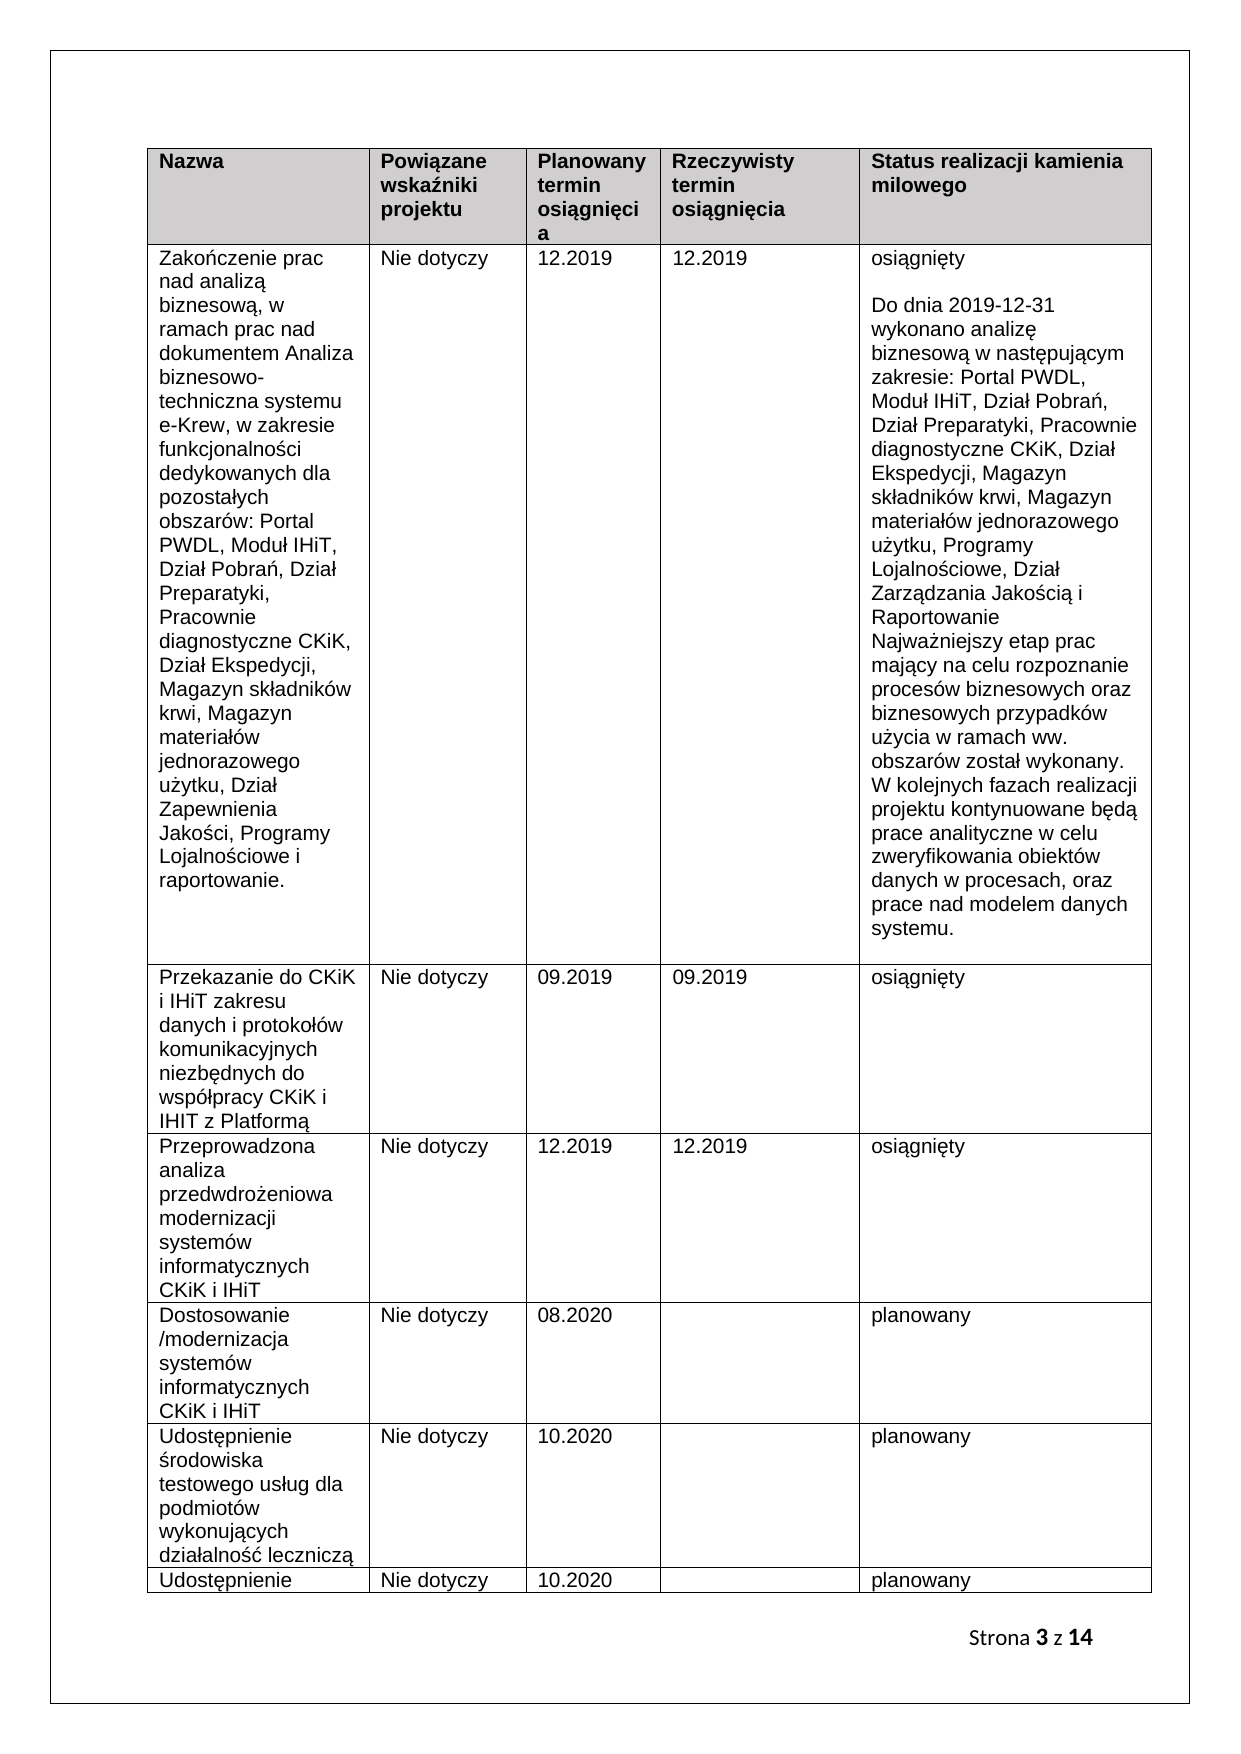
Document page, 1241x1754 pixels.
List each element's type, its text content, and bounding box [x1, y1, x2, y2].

table_cell 09.2019 [527, 965, 660, 1133]
table_header Nazwa [148, 149, 369, 244]
table_cell osiągnięty [860, 1134, 1151, 1302]
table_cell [148, 1568, 369, 1592]
table_cell planowany [860, 1303, 1151, 1422]
table_header Status realizacji kamienia milowego [860, 149, 1151, 244]
table_cell 08.2020 [527, 1303, 660, 1422]
table_cell Nie dotyczy [370, 245, 526, 964]
table_cell 12.2019 [527, 1134, 660, 1302]
table_cell 10.2020 [527, 1568, 660, 1592]
table_cell Nie dotyczy [370, 1424, 526, 1567]
table_cell [661, 1568, 859, 1592]
table_cell Nie dotyczy [370, 965, 526, 1133]
table_cell osiągnięty [860, 965, 1151, 1133]
table_cell [661, 1424, 859, 1567]
table_cell osiągnięty Do dnia 2019-12-31 wykonano analizę biznesową w następującym zakresie: Portal PWDL, Moduł IHiT, Dział Pobrań, Dział Preparatyki, Pracownie diagnostyczne CKiK, Dział Ekspedycji, Magazyn składników krwi, Magazyn materiałów jednorazowego użytku, Programy Lojalnościowe, Dział Zarządzania Jakością i Raportowanie Najważniejszy etap prac mający na celu rozpoznanie procesów biznesowych oraz biznesowych przypadków użycia w ramach ww. obszarów został wykonany. W kolejnych fazach realizacji projektu kontynuowane będą prace analityczne w celu zweryfikowania obiektów danych w procesach, oraz prace nad modelem danych systemu. [860, 245, 1151, 964]
table_cell Przekazanie do CKiK i IHiT zakresu danych i protokołów komunikacyjnych niezbędnych do współpracy CKiK i IHIT z Platformą [148, 965, 369, 1133]
table_cell Zakończenie prac nad analizą biznesową, w ramach prac nad dokumentem Analiza biznesowo-techniczna systemu e-Krew, w zakresie funkcjonalności dedykowanych dla pozostałych obszarów: Portal PWDL, Moduł IHiT, Dział Pobrań, Dział Preparatyki, Pracownie diagnostyczne CKiK, Dział Ekspedycji, Magazyn składników krwi, Magazyn materiałów jednorazowego użytku, Dział Zapewnienia Jakości, Programy Lojalnościowe i raportowanie. [148, 245, 369, 964]
table_cell planowany [860, 1424, 1151, 1567]
table_cell Nie dotyczy [370, 1134, 526, 1302]
table_cell Nie dotyczy [370, 1303, 526, 1422]
table_cell Dostosowanie /modernizacja systemów informatycznych CKiK i IHiT [148, 1303, 369, 1422]
table_cell [661, 1303, 859, 1422]
table_cell Udostępnienie środowiska testowego usług dla podmiotów wykonujących działalność leczniczą [148, 1424, 369, 1567]
table_cell 12.2019 [527, 245, 660, 964]
table_header Planowany termin osiągnięcia [527, 149, 660, 244]
table_cell 10.2020 [527, 1424, 660, 1567]
table_header Powiązane wskaźniki projektu [370, 149, 526, 244]
table_header Rzeczywisty termin osiągnięcia [661, 149, 859, 244]
table_cell 09.2019 [661, 965, 859, 1133]
table_cell Przeprowadzona analiza przedwdrożeniowa modernizacji systemów informatycznych CKiK i IHiT [148, 1134, 369, 1302]
table_cell 12.2019 [661, 245, 859, 964]
table_cell Nie dotyczy [370, 1568, 526, 1592]
table_cell 12.2019 [661, 1134, 859, 1302]
table_cell planowany [860, 1568, 1151, 1592]
